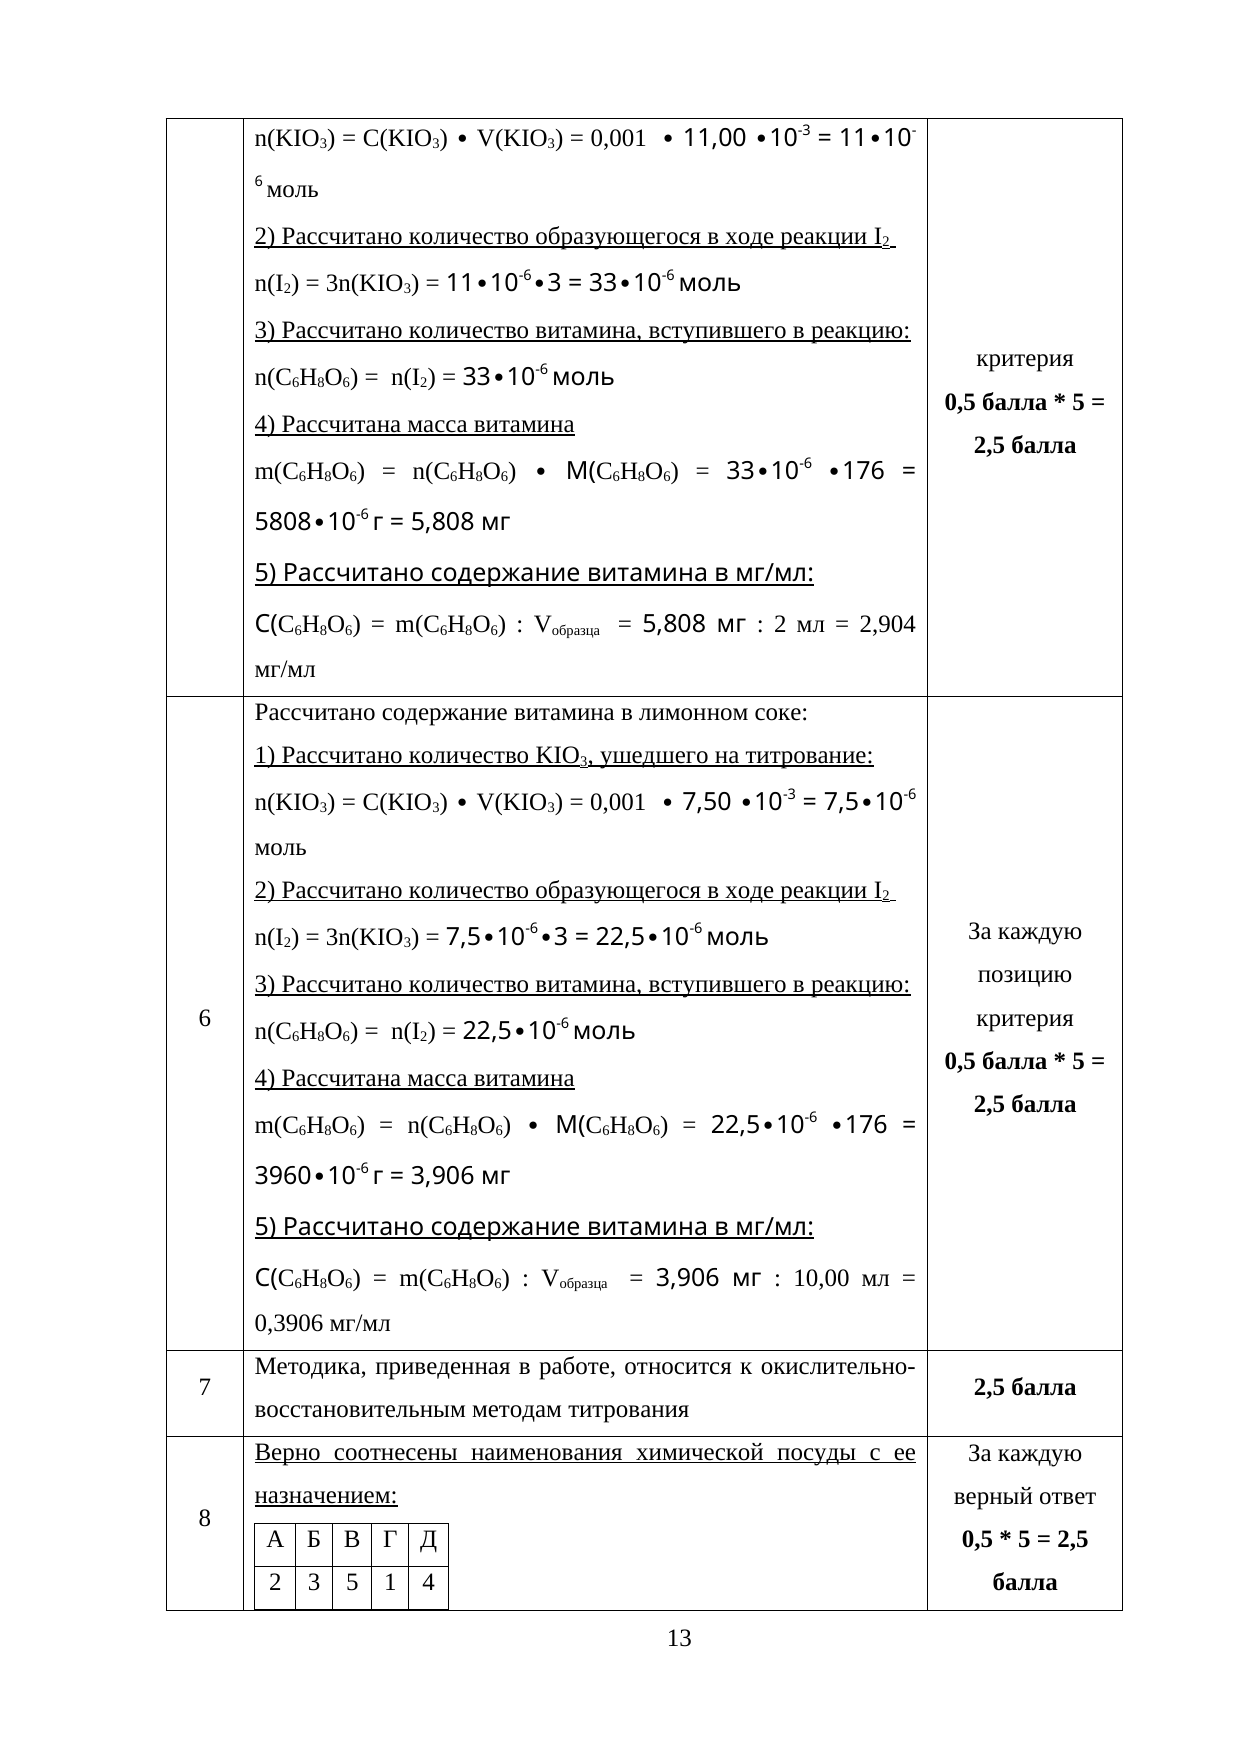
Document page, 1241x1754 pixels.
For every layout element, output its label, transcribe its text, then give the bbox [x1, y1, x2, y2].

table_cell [244, 119, 927, 696]
table_cell Методика, приведенная в работе, относится к окислительно-восстановительным методам титрования [244, 1351, 927, 1436]
table_cell За каждую позицию критерия 0,5 балла * 5 = 2,5 балла [928, 697, 1122, 1350]
table_cell 7 [167, 1351, 243, 1436]
table_cell 8 [167, 1437, 243, 1610]
table_cell За каждую верный ответ 0,5 * 5 = 2,5 балла [928, 1437, 1122, 1610]
table_cell Рассчитано содержание витамина в лимонном соке: 1) Рассчитано количество KIO3, ушедшего на титрование: n(KIO3) = C(KIO3) ∙ V(KIO3) = 0,001 ∙ 7,50 ∙10-3 = 7,5∙10-6 моль 2) Рассчитано количество образующегося в ходе реакции I2 n(I2) = 3n(KIO3) = 7,5∙10-6∙3 = 22,5∙10-6 моль 3) Рассчитано количество витамина, вступившего в реакцию: n(C6H8O6) = n(I2) = 22,5∙10-6 моль 4) Рассчитана масса витамина m(C6H8O6) = n(C6H8O6) ∙ M(C6H8O6) = 22,5∙10-6 ∙176 = 3960∙10-6 г = 3,906 мг 5) Рассчитано содержание витамина в мг/мл: С(C6H8O6) = m(C6H8O6) : Vобразца = 3,906 мг : 10,00 мл = 0,3906 мг/мл [244, 697, 927, 1350]
table_cell 2,5 балла [928, 1351, 1122, 1436]
table_cell 6 [167, 697, 243, 1350]
table_cell Верно соотнесены наименования химической посуды с ее назначением: [244, 1437, 927, 1610]
table_cell 5 [167, 119, 243, 696]
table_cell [928, 119, 1122, 696]
